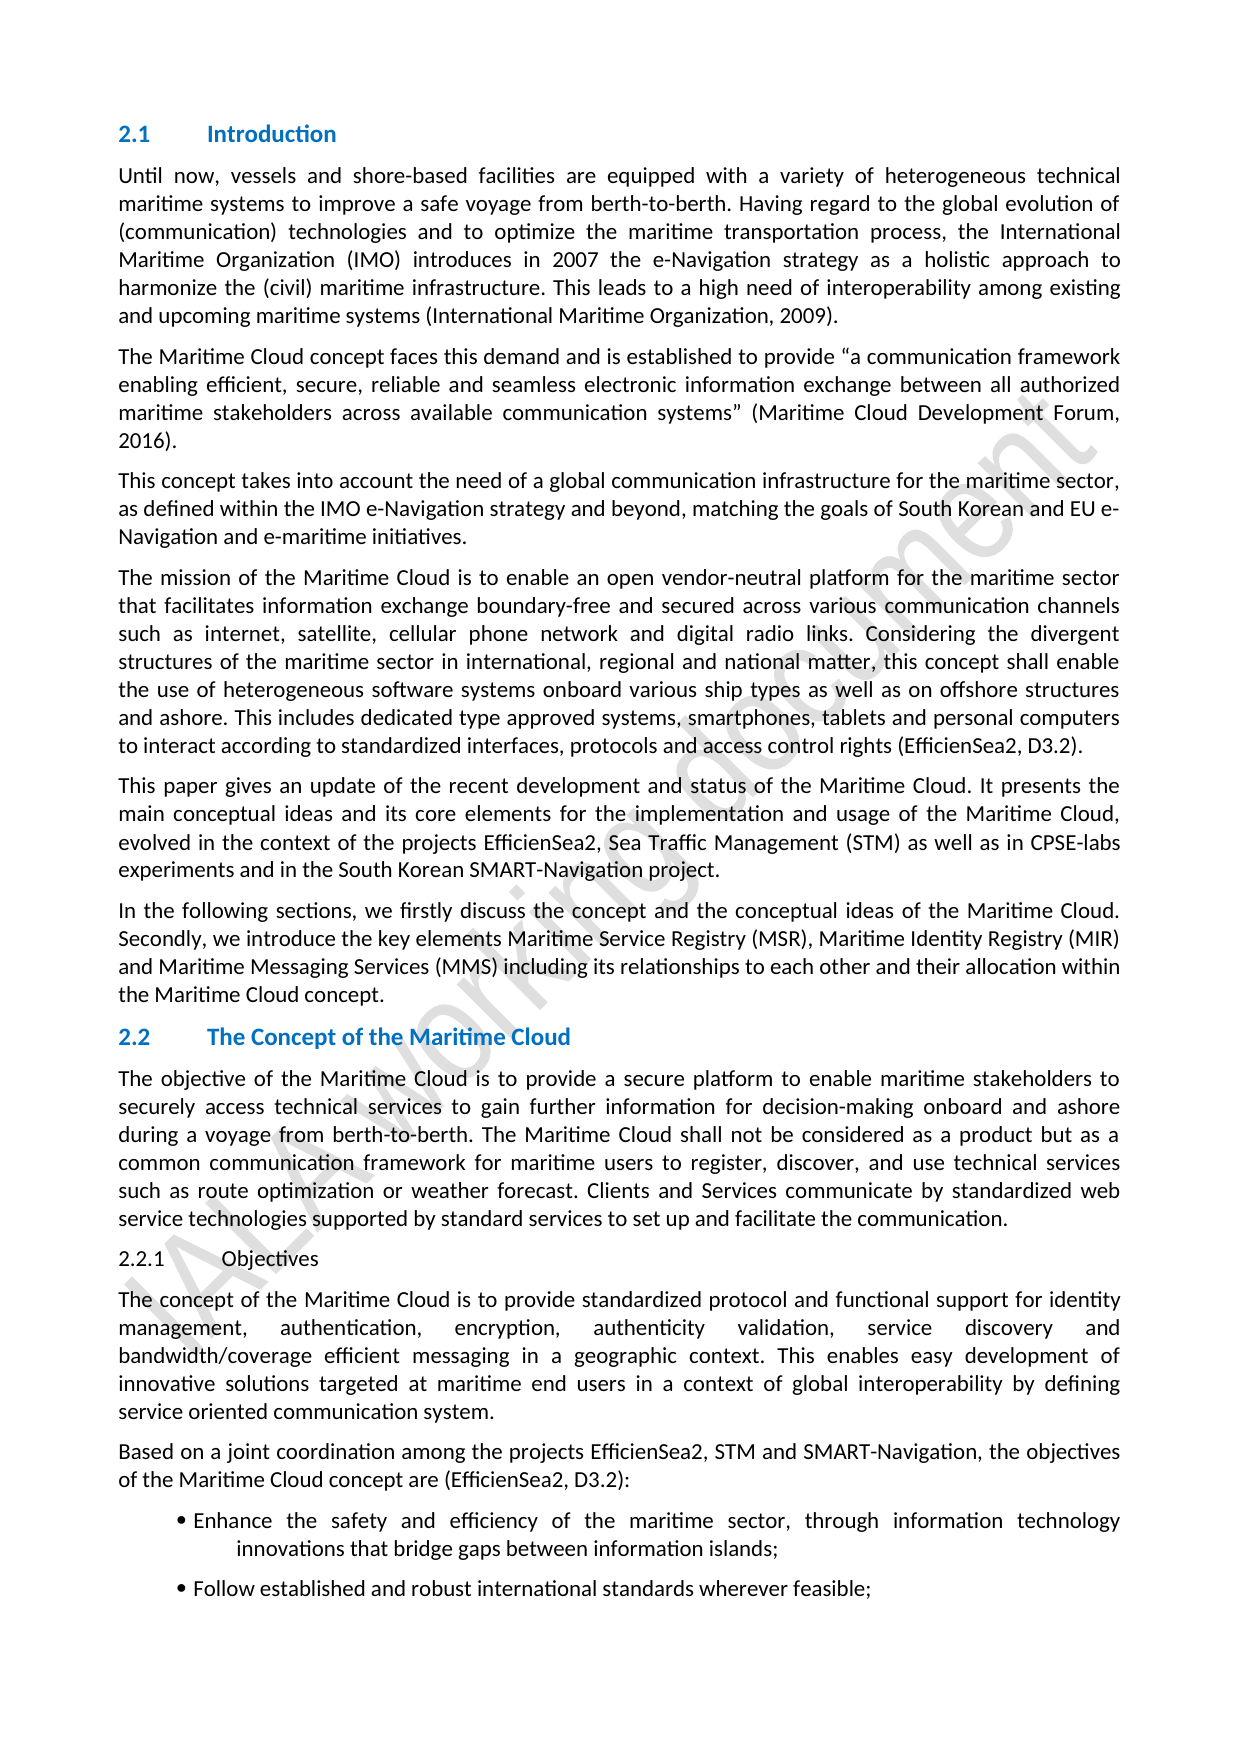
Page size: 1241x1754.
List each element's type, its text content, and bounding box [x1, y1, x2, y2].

text The concept of the Maritime Cloud is to provide standardized protocol and functional support for identity management, authentication, encryption, authenticity validation, service discovery and bandwidth/coverage efficient messaging in a geographic context. This enables easy development of innovative solutions targeted at maritime end users in a context of global interoperability by defining service oriented communication system. [118, 1285, 1122, 1425]
text Follow established and robust international standards wherever feasible; [177, 1574, 1122, 1603]
text The mission of the Maritime Cloud is to enable an open vendor-neutral platform for the maritime sector that facilitates information exchange boundary-free and secured across various communication channels such as internet, satellite, cellular phone network and digital radio links. Considering the divergent structures of the maritime sector in international, regional and national matter, this concept shall enable the use of heterogeneous software systems onboard various ship types as well as on offshore structures and ashore. This includes dedicated type approved systems, smartphones, tablets and personal computers to interact according to standardized interfaces, protocols and access control rights (EfficienSea2, D3.2). [118, 563, 1122, 759]
subtitle The Concept of the Maritime Cloud [118, 1021, 1122, 1051]
subtitle Objectives [118, 1244, 1122, 1272]
text In the following sections, we firstly discuss the concept and the conceptual ideas of the Maritime Cloud. Secondly, we introduce the key elements Maritime Service Registry (MSR), Maritime Identity Registry (MIR) and Maritime Messaging Services (MMS) including its relationships to each other and their allocation within the Maritime Cloud concept. [118, 896, 1122, 1008]
text Enhance the safety and efficiency of the maritime sector, through information technology innovations that bridge gaps between information islands; [177, 1506, 1122, 1562]
text Based on a joint coordination among the projects EfficienSea2, STM and SMART-Navigation, the objectives of the Maritime Cloud concept are (EfficienSea2, D3.2): [118, 1437, 1122, 1493]
text This concept takes into account the need of a global communication infrastructure for the maritime sector, as defined within the IMO e-Navigation strategy and beyond, matching the goals of South Korean and EU e-Navigation and e-maritime initiatives. [118, 466, 1122, 550]
subtitle Introduction [118, 118, 1122, 149]
text The Maritime Cloud concept faces this demand and is established to provide “a communication framework enabling efficient, secure, reliable and seamless electronic information exchange between all authorized maritime stakeholders across available communication systems” (Maritime Cloud Development Forum, 2016). [118, 342, 1122, 454]
text The objective of the Maritime Cloud is to provide a secure platform to enable maritime stakeholders to securely access technical services to gain further information for decision-making onboard and ashore during a voyage from berth-to-berth. The Maritime Cloud shall not be considered as a product but as a common communication framework for maritime users to register, discover, and use technical services such as route optimization or weather forecast. Clients and Services communicate by standardized web service technologies supported by standard services to set up and facilitate the communication. [118, 1064, 1122, 1232]
text Until now, vessels and shore-based facilities are equipped with a variety of heterogeneous technical maritime systems to improve a safe voyage from berth-to-berth. Having regard to the global evolution of (communication) technologies and to optimize the maritime transportation process, the International Maritime Organization (IMO) introduces in 2007 the e-Navigation strategy as a holistic approach to harmonize the (civil) maritime infrastructure. This leads to a high need of interoperability among existing and upcoming maritime systems (International Maritime Organization, 2009). [118, 161, 1122, 329]
text This paper gives an update of the recent development and status of the Maritime Cloud. It presents the main conceptual ideas and its core elements for the implementation and usage of the Maritime Cloud, evolved in the context of the projects EfficienSea2, Sea Traffic Management (STM) as well as in CPSE-labs experiments and in the South Korean SMART-Navigation project. [118, 772, 1122, 884]
